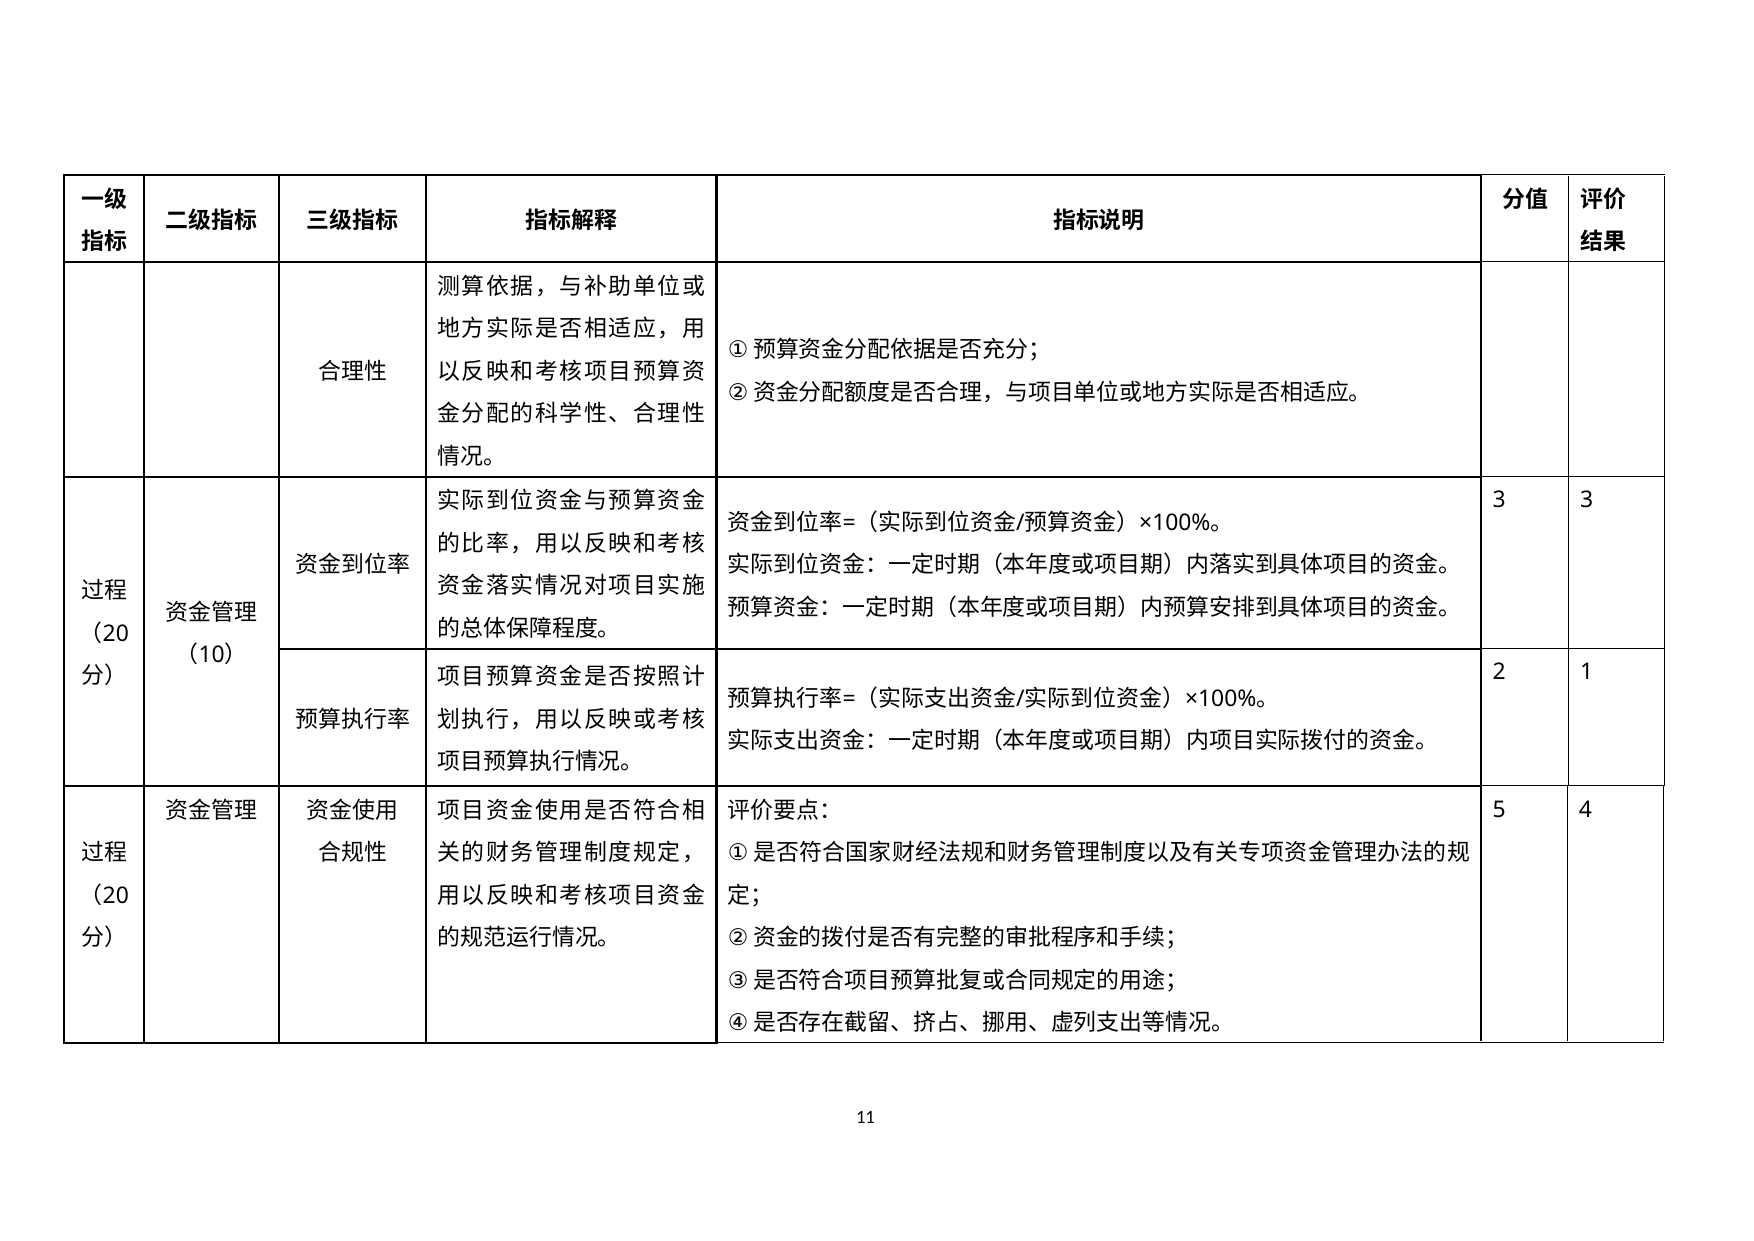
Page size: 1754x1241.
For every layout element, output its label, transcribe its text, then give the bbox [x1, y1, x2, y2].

table_cell 实际到位资金与预算资金的比率，用以反映和考核资金落实情况对项目实施的总体保障程度。 [427, 478, 715, 648]
table_cell 4 [1568, 786, 1663, 1042]
table_cell 资金到位率=（实际到位资金/预算资金）×100%。 实际到位资金：一定时期（本年度或项目期）内落实到具体项目的资金。 预算资金：一定时期（本年度或项目期）内预算安排到具体项目的资金。 [718, 478, 1480, 648]
table_header 指标解释 [427, 176, 715, 261]
table_cell 1 [1569, 649, 1664, 785]
table_cell 1 [1569, 262, 1664, 476]
table_header 一级指标 [65, 176, 143, 261]
table_cell 资金管理（10） [145, 478, 278, 785]
table_cell 3 [1569, 477, 1664, 648]
table_cell 资金到位率 [280, 478, 425, 648]
table_cell 预算执行率 [280, 650, 425, 785]
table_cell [427, 263, 715, 476]
table_cell 5 [1481, 786, 1567, 1042]
table_header 评价 结果 [1569, 175, 1665, 261]
table_cell 资金使用 合规性 [280, 787, 425, 1042]
table_cell 项目预算资金是否按照计划执行，用以反映或考核项目预算执行情况。 [427, 650, 715, 785]
table_cell 评价要点： ①是否符合国家财经法规和财务管理制度以及有关专项资金管理办法的规定； ②资金的拨付是否有完整的审批程序和手续； ③是否符合项目预算批复或合同规定的用途； ④是否存在截留、挤占、挪用、虚列支出等情况。 [718, 787, 1481, 1042]
table_cell 3 [1482, 477, 1568, 648]
table_header 分值 [1482, 175, 1569, 261]
table_cell 资金分配 合理性 [280, 263, 425, 476]
table_cell 2 [1482, 649, 1568, 785]
table_cell 过程（20分） [65, 478, 143, 785]
table_cell 项目资金使用是否符合相关的财务管理制度规定，用以反映和考核项目资金的规范运行情况。 [427, 787, 715, 1042]
table_cell 资金管理 [145, 787, 278, 1042]
table_header 指标说明 [718, 176, 1480, 261]
table_header 三级指标 [280, 176, 425, 261]
table_cell 过程（20分） [65, 787, 143, 1042]
table_header 二级指标 [145, 176, 278, 261]
table_cell 1 [1482, 262, 1568, 476]
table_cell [718, 263, 1480, 476]
table_cell 预算执行率=（实际支出资金/实际到位资金）×100%。 实际支出资金：一定时期（本年度或项目期）内项目实际拨付的资金。 [718, 650, 1480, 785]
